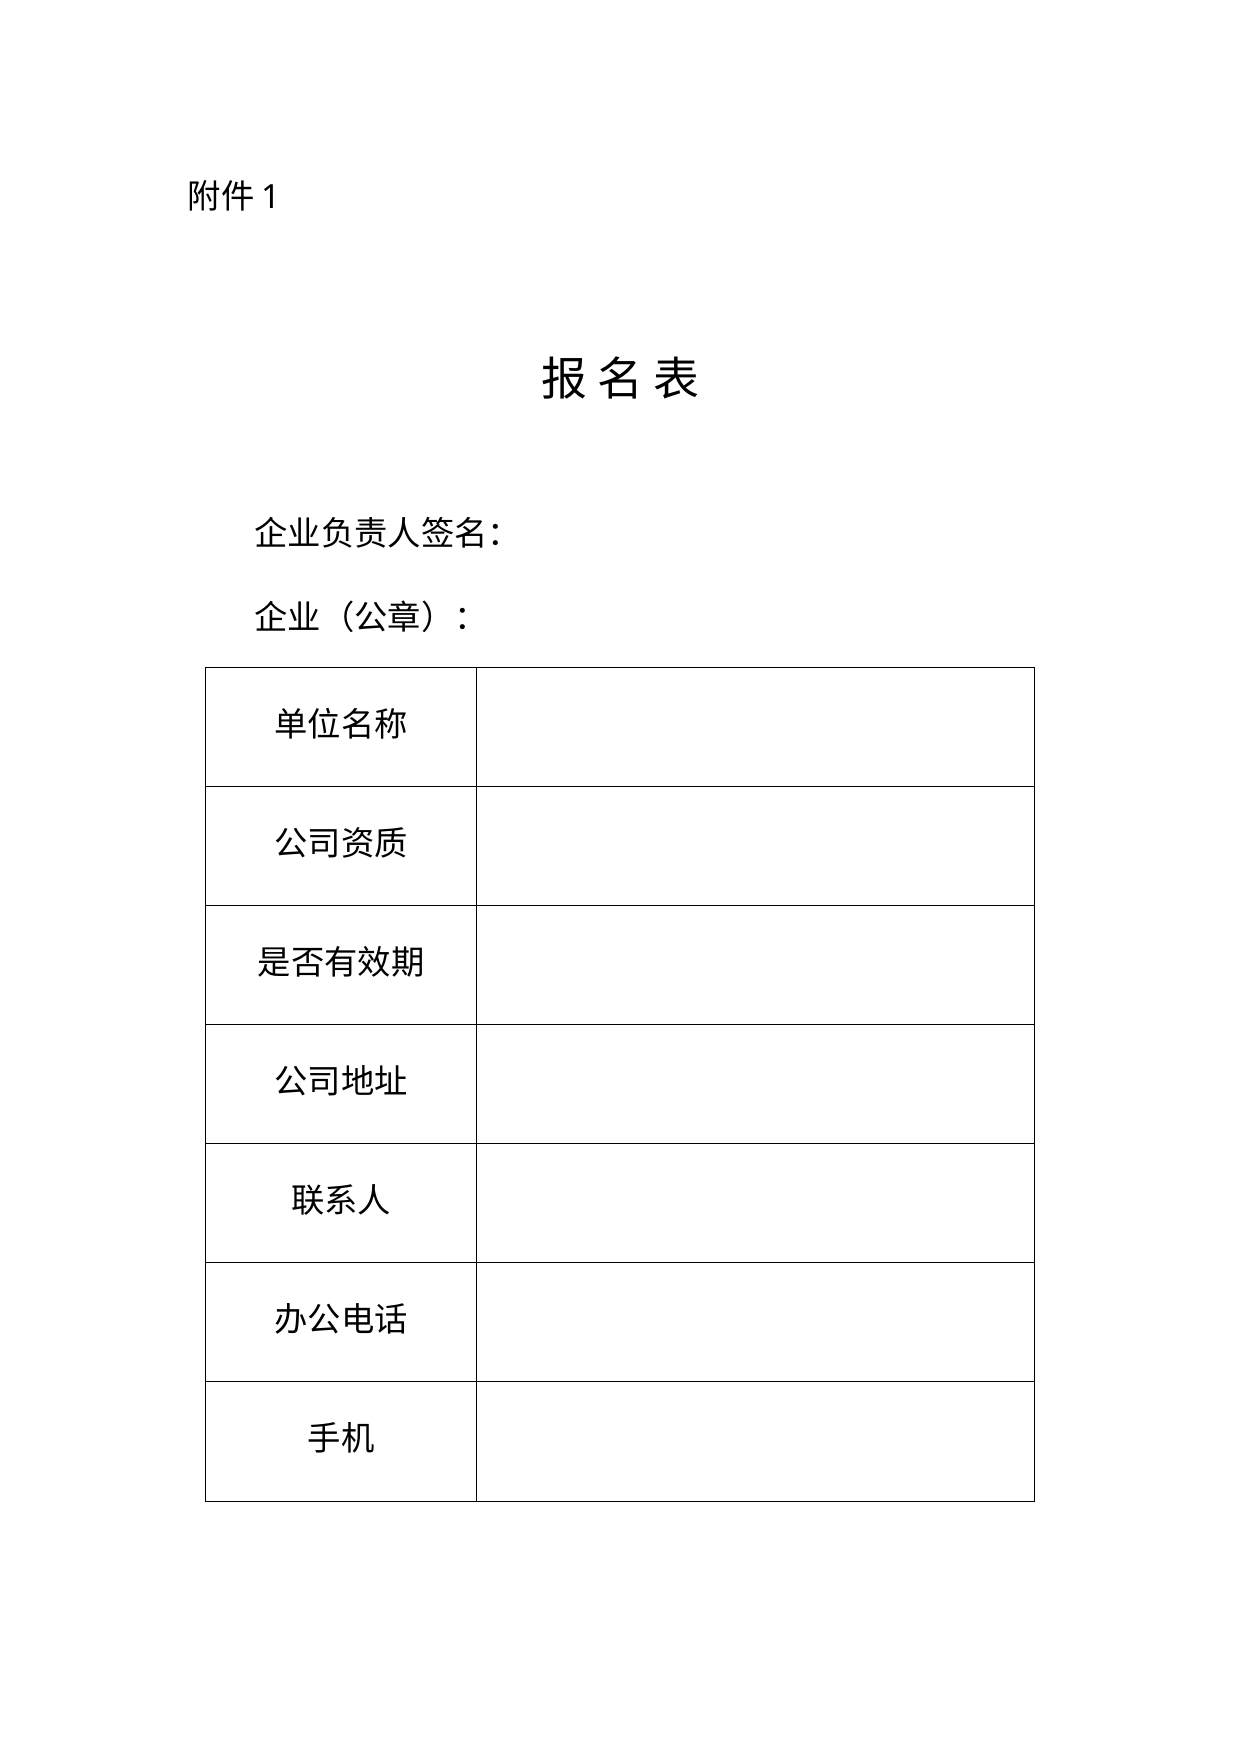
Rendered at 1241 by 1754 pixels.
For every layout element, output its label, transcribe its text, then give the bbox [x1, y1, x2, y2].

text 报 名 表 [187, 327, 1053, 424]
table_cell [477, 787, 1034, 905]
table_header [477, 668, 1034, 786]
table_cell [477, 1144, 1034, 1262]
table_cell 办公电话 [206, 1263, 476, 1381]
table_cell 公司资质 [206, 787, 476, 905]
table_cell 公司地址 [206, 1025, 476, 1143]
text 企业负责人签名： [187, 498, 1053, 563]
text 企业（公章）： [187, 583, 1053, 648]
table_cell [477, 1382, 1034, 1501]
table_cell 联系人 [206, 1144, 476, 1262]
table_header 单位名称 [206, 668, 476, 786]
table_cell 是否有效期 [206, 906, 476, 1024]
table_cell [477, 906, 1034, 1024]
table_cell 手机 [206, 1382, 476, 1501]
table_cell [477, 1025, 1034, 1143]
text 附件1 [187, 162, 1053, 227]
table_cell [477, 1263, 1034, 1381]
